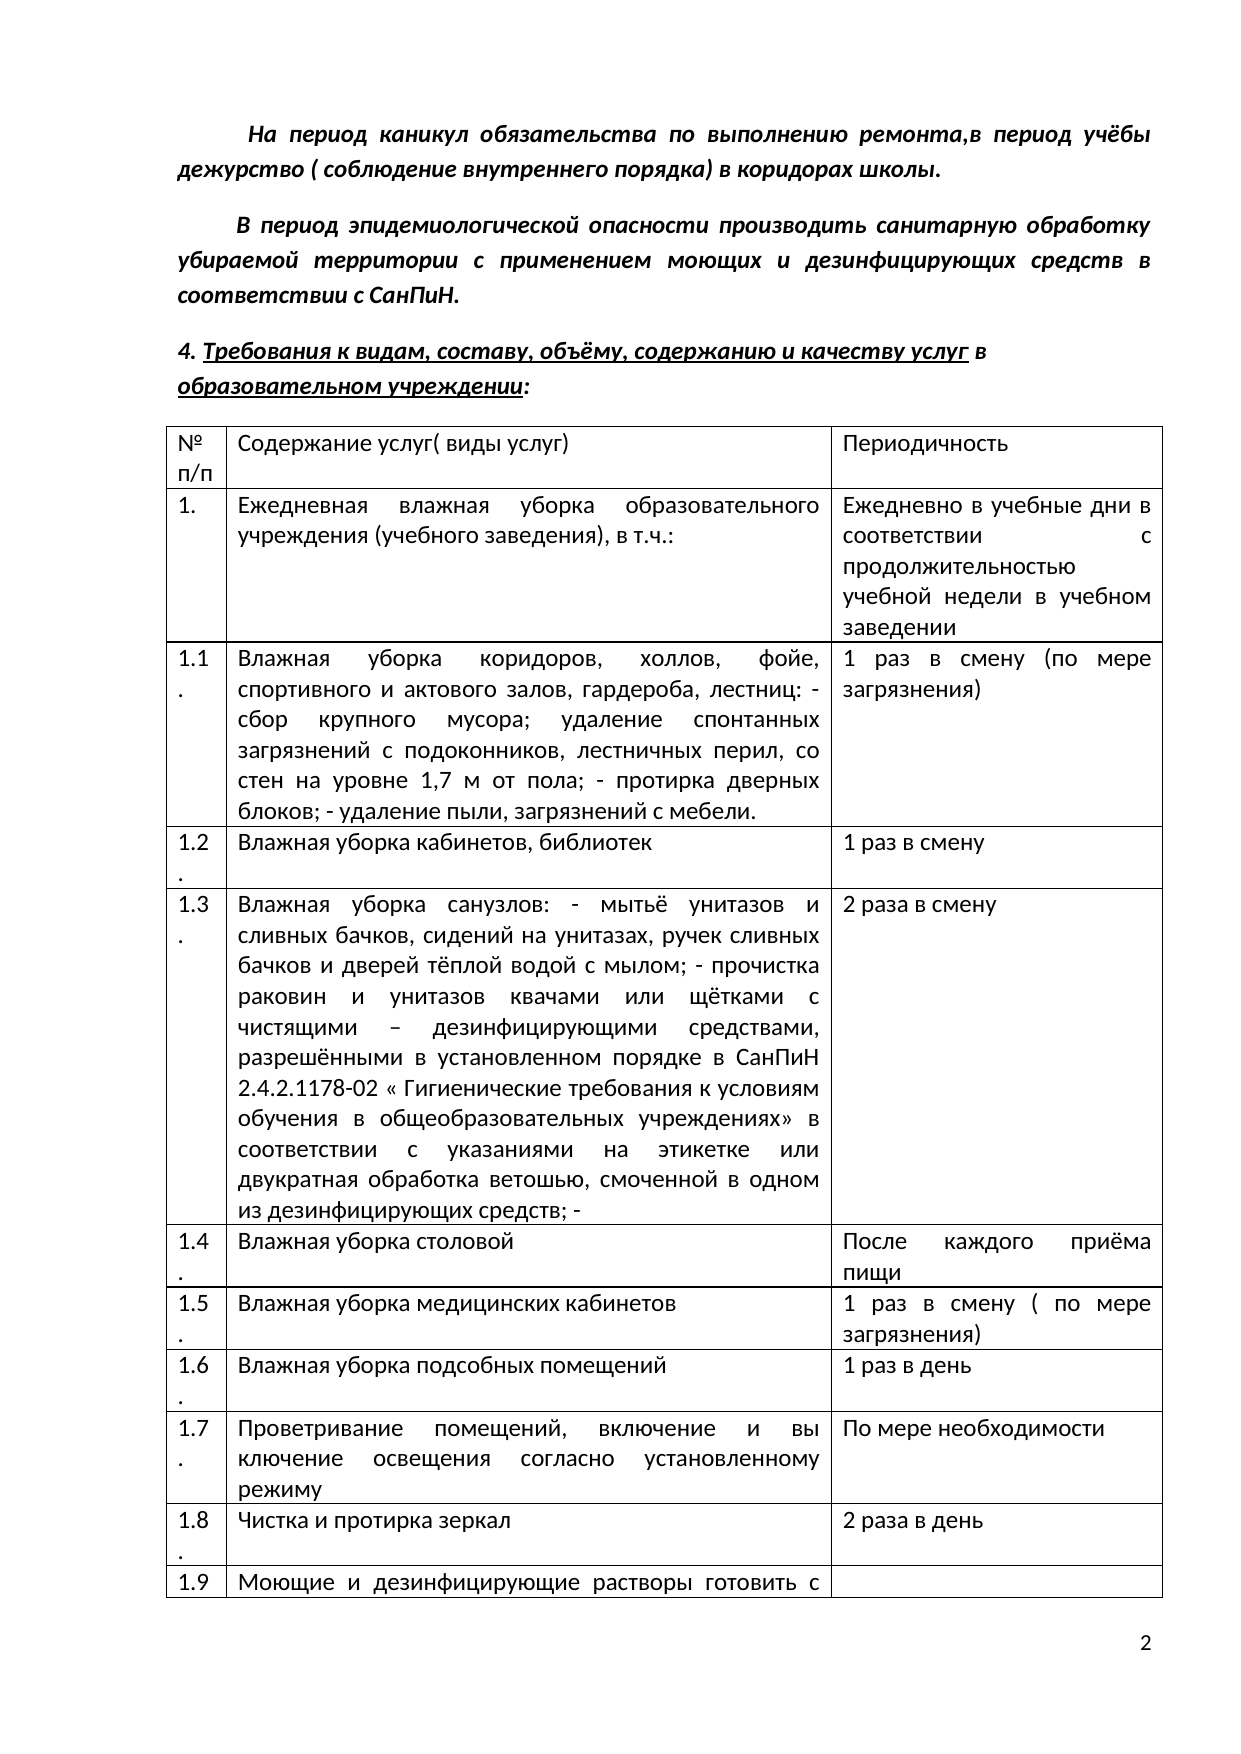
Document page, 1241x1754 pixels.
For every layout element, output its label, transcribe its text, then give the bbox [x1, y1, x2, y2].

table_cell 1.9. [167, 1566, 226, 1597]
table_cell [227, 1566, 831, 1597]
table_cell 2 раза в день [832, 1504, 1162, 1565]
table_cell 1.2. [167, 827, 226, 888]
table_cell Чистка и протирка зеркал [227, 1504, 831, 1565]
text 4. Требования к видам, составу, объёму, содержанию и качеству услуг в образовательном учреждении: [177, 335, 1152, 400]
table_cell Влажная уборка коридоров, холлов, фойе, спортивного и актового залов, гардероба, лестниц: - сбор крупного мусора; удаление спонтанных загрязнений с подоконников, лестничных перил, со стен на уровне от пола; - протирка дверных блоков; - удаление пыли, загрязнений с мебели. [227, 643, 831, 826]
table_cell Ежедневная влажная уборка образовательного учреждения (учебного заведения), в т.ч.: [227, 489, 831, 641]
table_cell Влажная уборка подсобных помещений [227, 1350, 831, 1411]
table_cell 1.4. [167, 1225, 226, 1286]
table_cell Влажная уборка медицинских кабинетов [227, 1288, 831, 1348]
text На период каникул обязательства по выполнению ремонта,в период учёбы дежурство ( соблюдение внутреннего порядка) в коридорах школы. [177, 118, 1152, 184]
table_cell 1 раз в смену ( по мере загрязнения) [832, 1288, 1162, 1348]
table_cell 1.8. [167, 1504, 226, 1565]
table_header Содержание услуг( виды услуг) [227, 427, 831, 488]
table_cell 1 раз в смену [832, 827, 1162, 888]
table_cell 2 раза в смену [832, 889, 1162, 1224]
table_cell 1. [167, 489, 226, 641]
table_header Периодичность [832, 427, 1162, 488]
text В период эпидемиологической опасности производить санитарную обработку убираемой территории с применением моющих и дезинфицирующих средств в соответствии с СанПиН. [177, 209, 1152, 309]
table_cell После каждого приёма пищи [832, 1225, 1162, 1286]
table_cell 1.5. [167, 1288, 226, 1348]
table_cell По мере необходимости [832, 1412, 1162, 1503]
table_header № п/п [167, 427, 226, 488]
table_cell 1.6. [167, 1350, 226, 1411]
table_cell Ежедневно в учебные дни в соответствии с продолжительностью учебной недели в учебном заведении [832, 489, 1162, 641]
table_cell 1.3. [167, 889, 226, 1224]
table_cell Проветривание помещений, включение и вы ключение освещения согласно установленному режиму [227, 1412, 831, 1503]
table_cell 1 раз в день [832, 1350, 1162, 1411]
table_cell Влажная уборка санузлов: - мытьё унитазов и сливных бачков, сидений на унитазах, ручек сливных бачков и дверей тёплой водой с мылом; - прочистка раковин и унитазов квачами или щётками с чистящими – дезинфицирующими средствами, разрешёнными в установленном порядке в СанПиН 2.4.2.1178-02 « Гигиенические требования к условиям обучения в общеобразовательных учреждениях» в соответствии с указаниями на этикетке или двукратная обработка ветошью, смоченной в одном из дезинфицирующих средств; - [227, 889, 831, 1224]
table_cell Влажная уборка кабинетов, библиотек [227, 827, 831, 888]
table_cell 1.1. [167, 643, 226, 826]
table_cell Влажная уборка столовой [227, 1225, 831, 1286]
table_cell 1.7. [167, 1412, 226, 1503]
table_cell 1 раз в смену (по мере загрязнения) [832, 643, 1162, 826]
table_cell [832, 1566, 1162, 1597]
